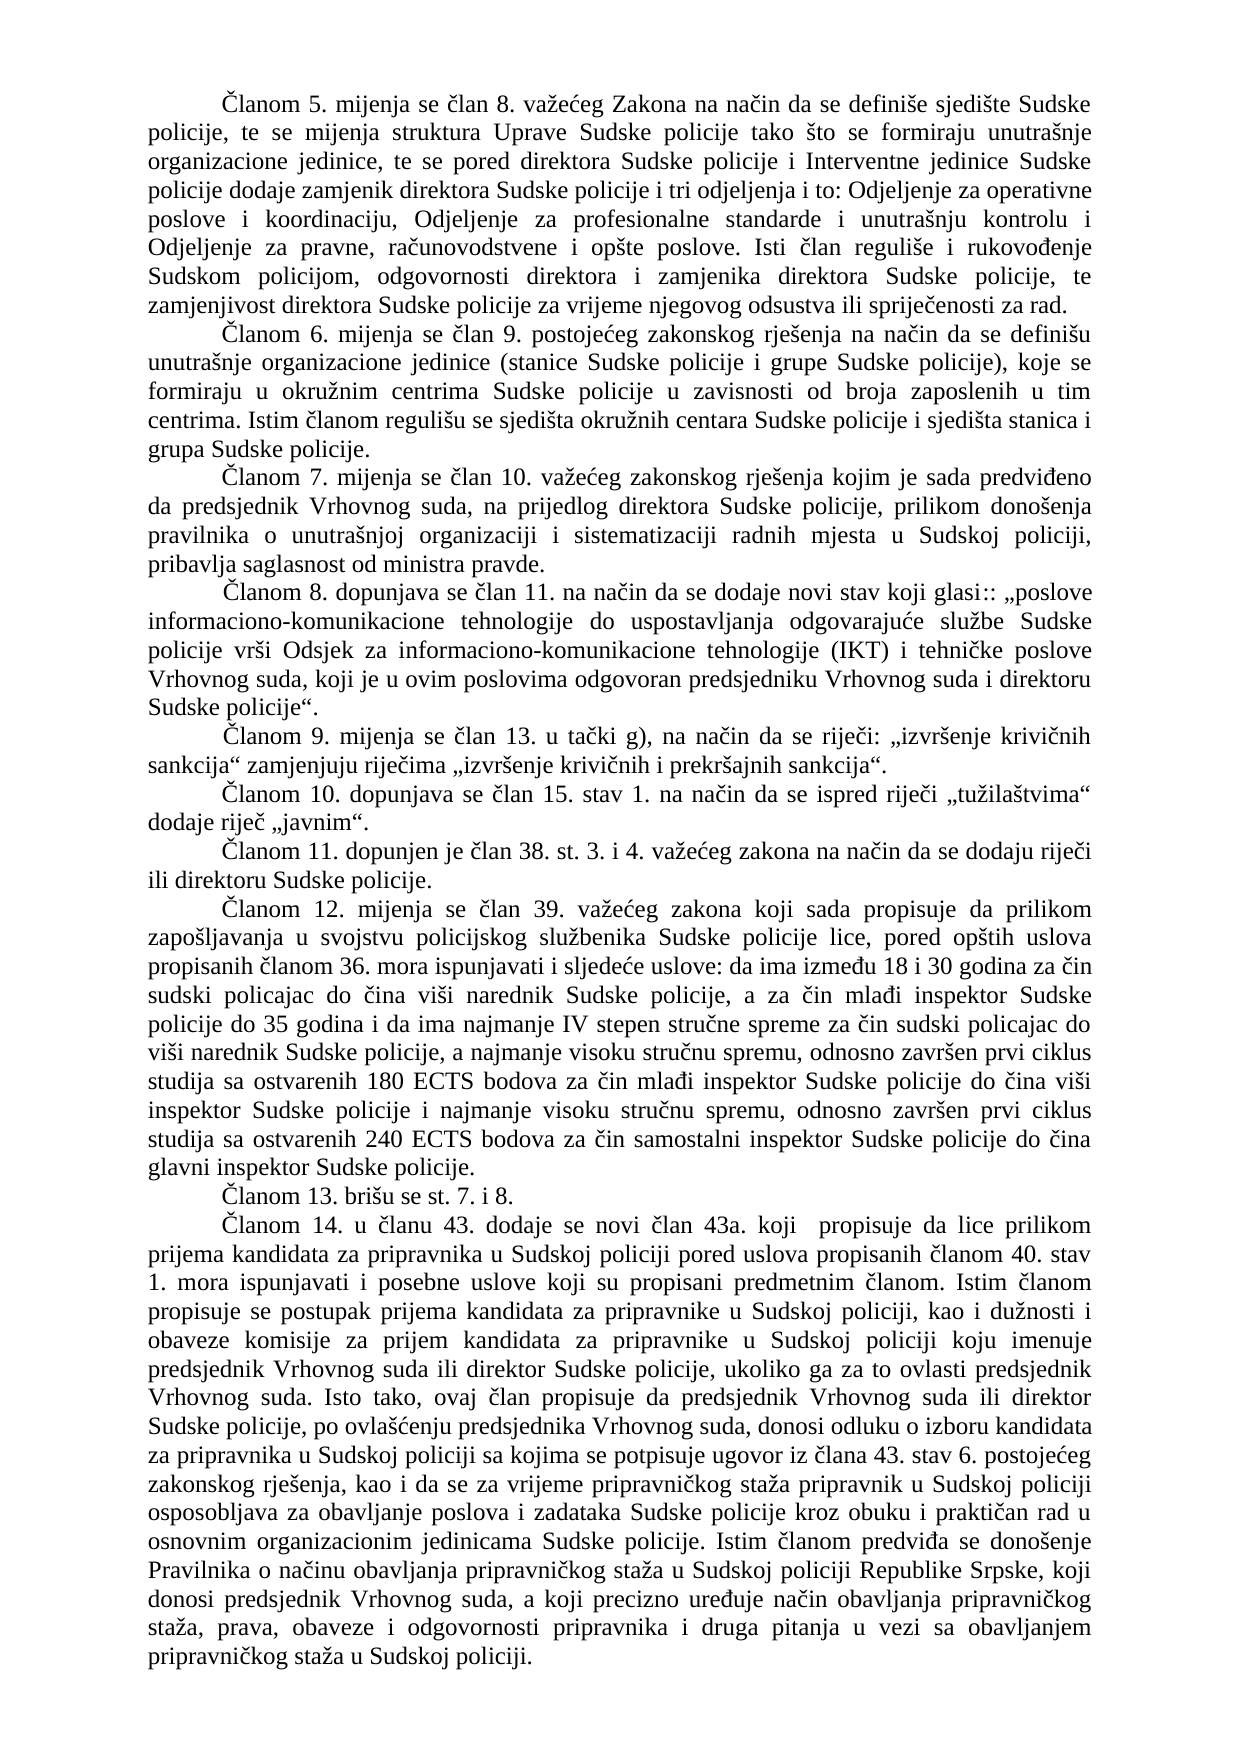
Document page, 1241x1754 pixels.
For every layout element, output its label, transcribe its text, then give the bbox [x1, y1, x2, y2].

text Članom 11. dopunjen je član 38. st. 3. i 4. važećeg zakona na način da se dodaju riječi ili direktoru Sudske policije. [148, 836, 1093, 894]
text Članom 14. u članu 43. dodaje se novi član 43a. koji propisuje da lice prilikom prijema kandidata za pripravnika u Sudskoj policiji pored uslova propisanih članom 40. stav 1. mora ispunjavati i posebne uslove koji su propisani predmetnim članom. Istim članom propisuje se postupak prijema kandidata za pripravnike u Sudskoj policiji, kao i dužnosti i obaveze komisije za prijem kandidata za pripravnike u Sudskoj policiji koju imenuje predsjednik Vrhovnog suda ili direktor Sudske policije, ukoliko ga za to ovlasti predsjednik Vrhovnog suda. Isto tako, ovaj član propisuje da predsjednik Vrhovnog suda ili direktor Sudske policije, po ovlašćenju predsjednika Vrhovnog suda, donosi odluku o izboru kandidata za pripravnika u Sudskoj policiji sa kojima se potpisuje ugovor iz člana 43. stav 6. postojećeg zakonskog rješenja, kao i da se za vrijeme pripravničkog staža pripravnik u Sudskoj policiji osposobljava za obavljanje poslova i zadataka Sudske policije kroz obuku i praktičan rad u osnovnim organizacionim jedinicama Sudske policije. Istim članom predviđa se donošenje Pravilnika o načinu obavljanja pripravničkog staža u Sudskoj policiji Republike Srpske, koji donosi predsjednik Vrhovnog suda, a koji precizno uređuje način obavljanja pripravničkog staža, prava, obaveze i odgovornosti pripravnika i druga pitanja u vezi sa obavljanjem pripravničkog staža u Sudskoj policiji. [148, 1210, 1093, 1670]
text Članom 7. mijenja se član 10. važećeg zakonskog rješenja kojim je sada predviđeno da predsjednik Vrhovnog suda, na prijedlog direktora Sudske policije, prilikom donošenja pravilnika o unutrašnjoj organizaciji i sistematizaciji radnih mjesta u Sudskoj policiji, pribavlja saglasnost od ministra pravde. [148, 462, 1093, 577]
text Članom 13. brišu se st. 7. i 8. [148, 1181, 1093, 1210]
text Članom 6. mijenja se član 9. postojećeg zakonskog rješenja na način da se definišu unutrašnje organizacione jedinice (stanice Sudske policije i grupe Sudske policije), koje se formiraju u okružnim centrima Sudske policije u zavisnosti od broja zaposlenih u tim centrima. Istim članom regulišu se sjedišta okružnih centara Sudske policije i sjedišta stanica i grupa Sudske policije. [148, 319, 1093, 462]
text Članom 12. mijenja se član 39. važećeg zakona koji sada propisuje da prilikom zapošljavanja u svojstvu policijskog službenika Sudske policije lice, pored opštih uslova propisanih članom 36. mora ispunjavati i sljedeće uslove: da ima između 18 i 30 godina za čin sudski policajac do čina viši narednik Sudske policije, a za čin mlađi inspektor Sudske policije do 35 godina i da ima najmanje IV stepen stručne spreme za čin sudski policajac do viši narednik Sudske policije, a najmanje visoku stručnu spremu, odnosno završen prvi ciklus studija sa ostvarenih 180 ECTS bodova za čin mlađi inspektor Sudske policije do čina viši inspektor Sudske policije i najmanje visoku stručnu spremu, odnosno završen prvi ciklus studija sa ostvarenih 240 ECTS bodova za čin samostalni inspektor Sudske policije do čina glavni inspektor Sudske policije. [148, 894, 1093, 1181]
text Članom 10. dopunjava se član 15. stav 1. na način da se ispred riječi „tužilaštvima“ dodaje riječ „javnim“. [148, 779, 1093, 836]
text Članom 9. mijenja se član 13. u tački g), na način da se riječi: „izvršenje krivičnih sankcija“ zamjenjuju riječima „izvršenje krivičnih i prekršajnih sankcija“. [148, 721, 1093, 779]
text Članom 5. mijenja se član 8. važećeg Zakona na način da se definiše sjedište Sudske policije, te se mijenja struktura Uprave Sudske policije tako što se formiraju unutrašnje organizacione jedinice, te se pored direktora Sudske policije i Interventne jedinice Sudske policije dodaje zamjenik direktora Sudske policije i tri odjeljenja i to: Odjeljenje za operativne poslove i koordinaciju, Odjeljenje za profesionalne standarde i unutrašnju kontrolu i Odjeljenje za pravne, računovodstvene i opšte poslove. Isti član reguliše i rukovođenje Sudskom policijom, odgovornosti direktora i zamjenika direktora Sudske policije, te zamjenjivost direktora Sudske policije za vrijeme njegovog odsustva ili spriječenosti za rad. [148, 89, 1093, 319]
text Članom 8. dopunjava se član 11. na način da se dodaje novi stav koji glasi:: „poslove informaciono-komunikacione tehnologije do uspostavljanja odgovarajuće službe Sudske policije vrši Odsjek za informaciono-komunikacione tehnologije (IKT) i tehničke poslove Vrhovnog suda, koji je u ovim poslovima odgovoran predsjedniku Vrhovnog suda i direktoru Sudske policije“. [148, 577, 1093, 721]
